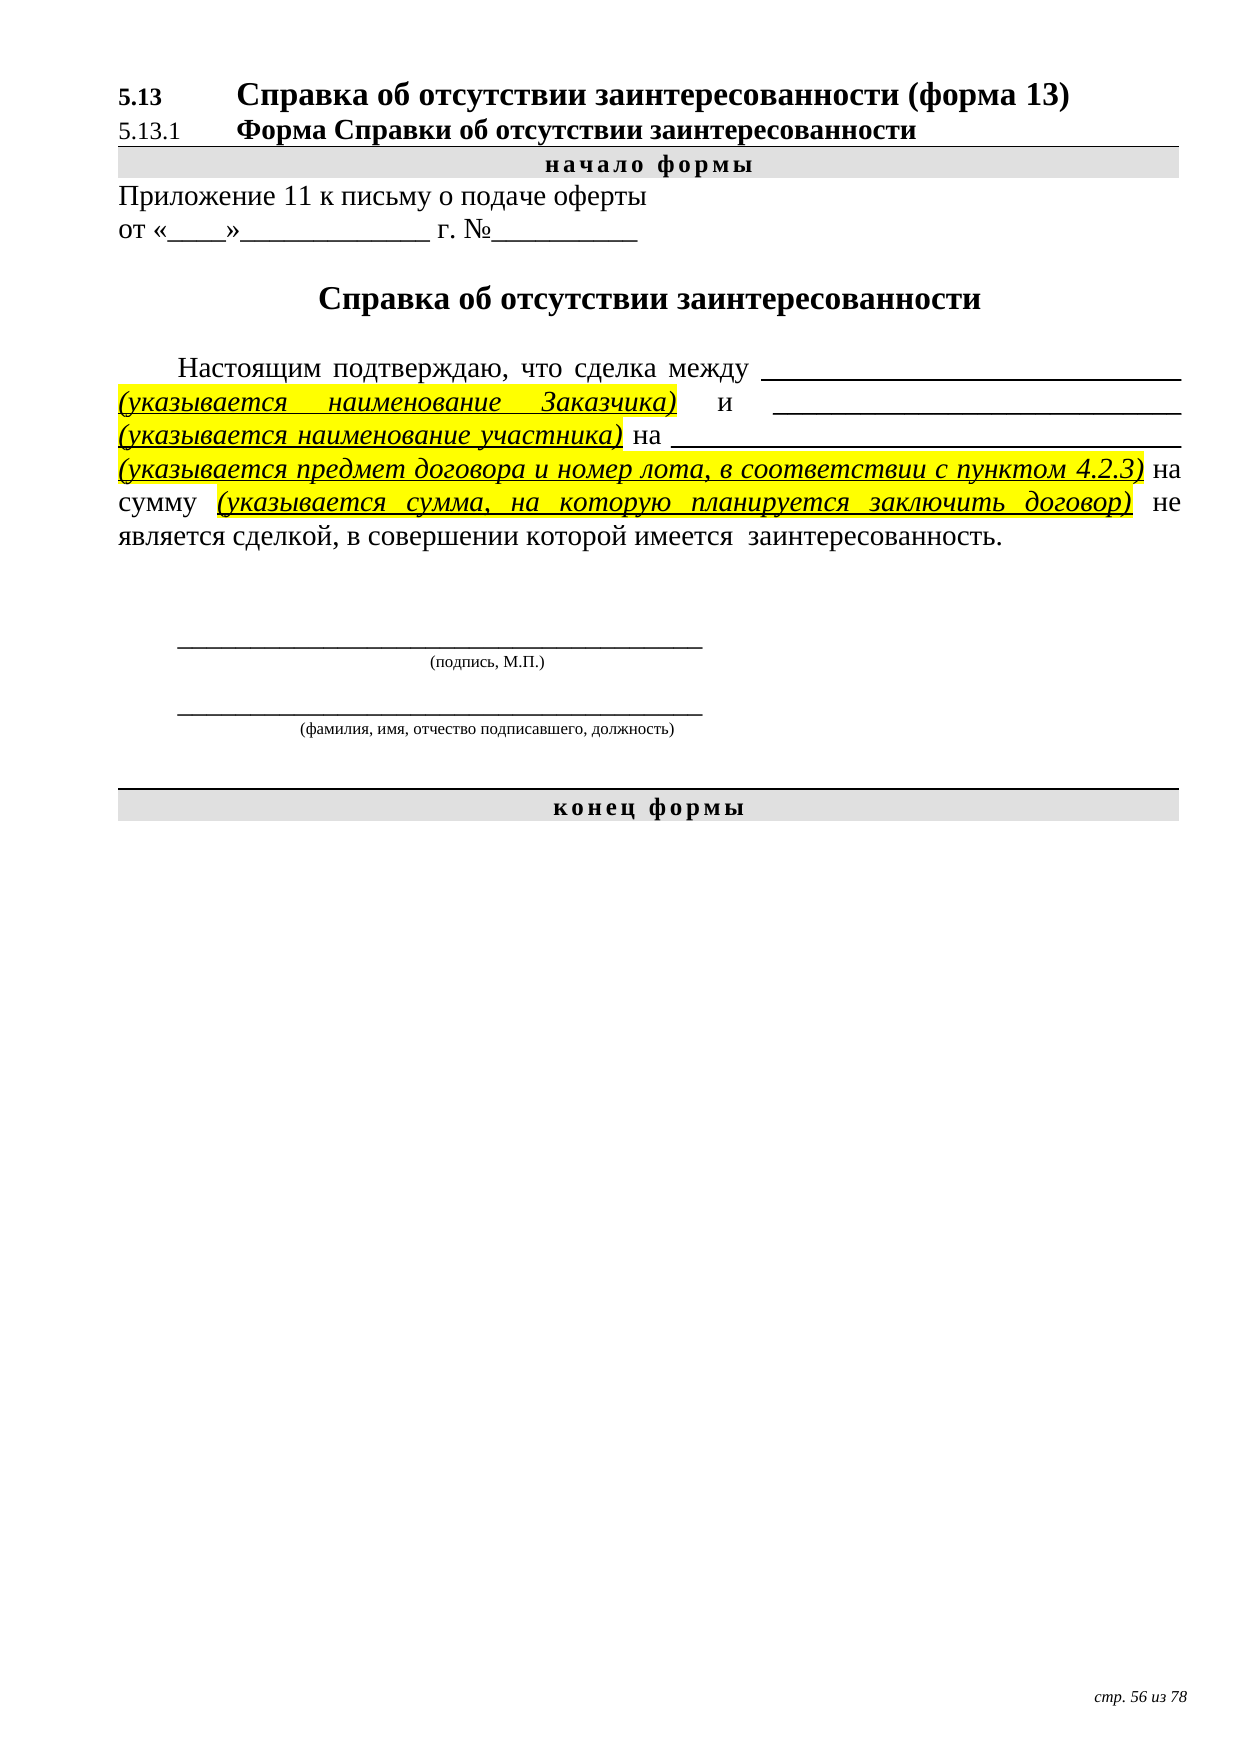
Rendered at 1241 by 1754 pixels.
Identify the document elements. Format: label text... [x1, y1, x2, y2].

text (подпись, М.П.) [118, 652, 797, 686]
text конец формы [118, 790, 1179, 821]
text Настоящим подтверждаю, что сделка между ____________________________ (указывается наименование Заказчика) и ____________________________ (указывается наименование участника) на ___________________________________ (указывается предмет договора и номер лота, в соответствии с пунктом 4.2.3) на сумму (указывается сумма, на которую планируется заключить договор) не является сделкой, в совершении которой имеется заинтересованность. [118, 350, 1181, 551]
text ____________________________________ [118, 618, 1181, 652]
text Справка об отсутствии заинтересованности [118, 278, 1181, 317]
text (фамилия, имя, отчество подписавшего, должность) [118, 719, 797, 753]
text начало формы [118, 147, 1179, 178]
list Форма Справки об отсутствии заинтересованности [118, 112, 1181, 146]
text ____________________________________ [118, 686, 1181, 719]
